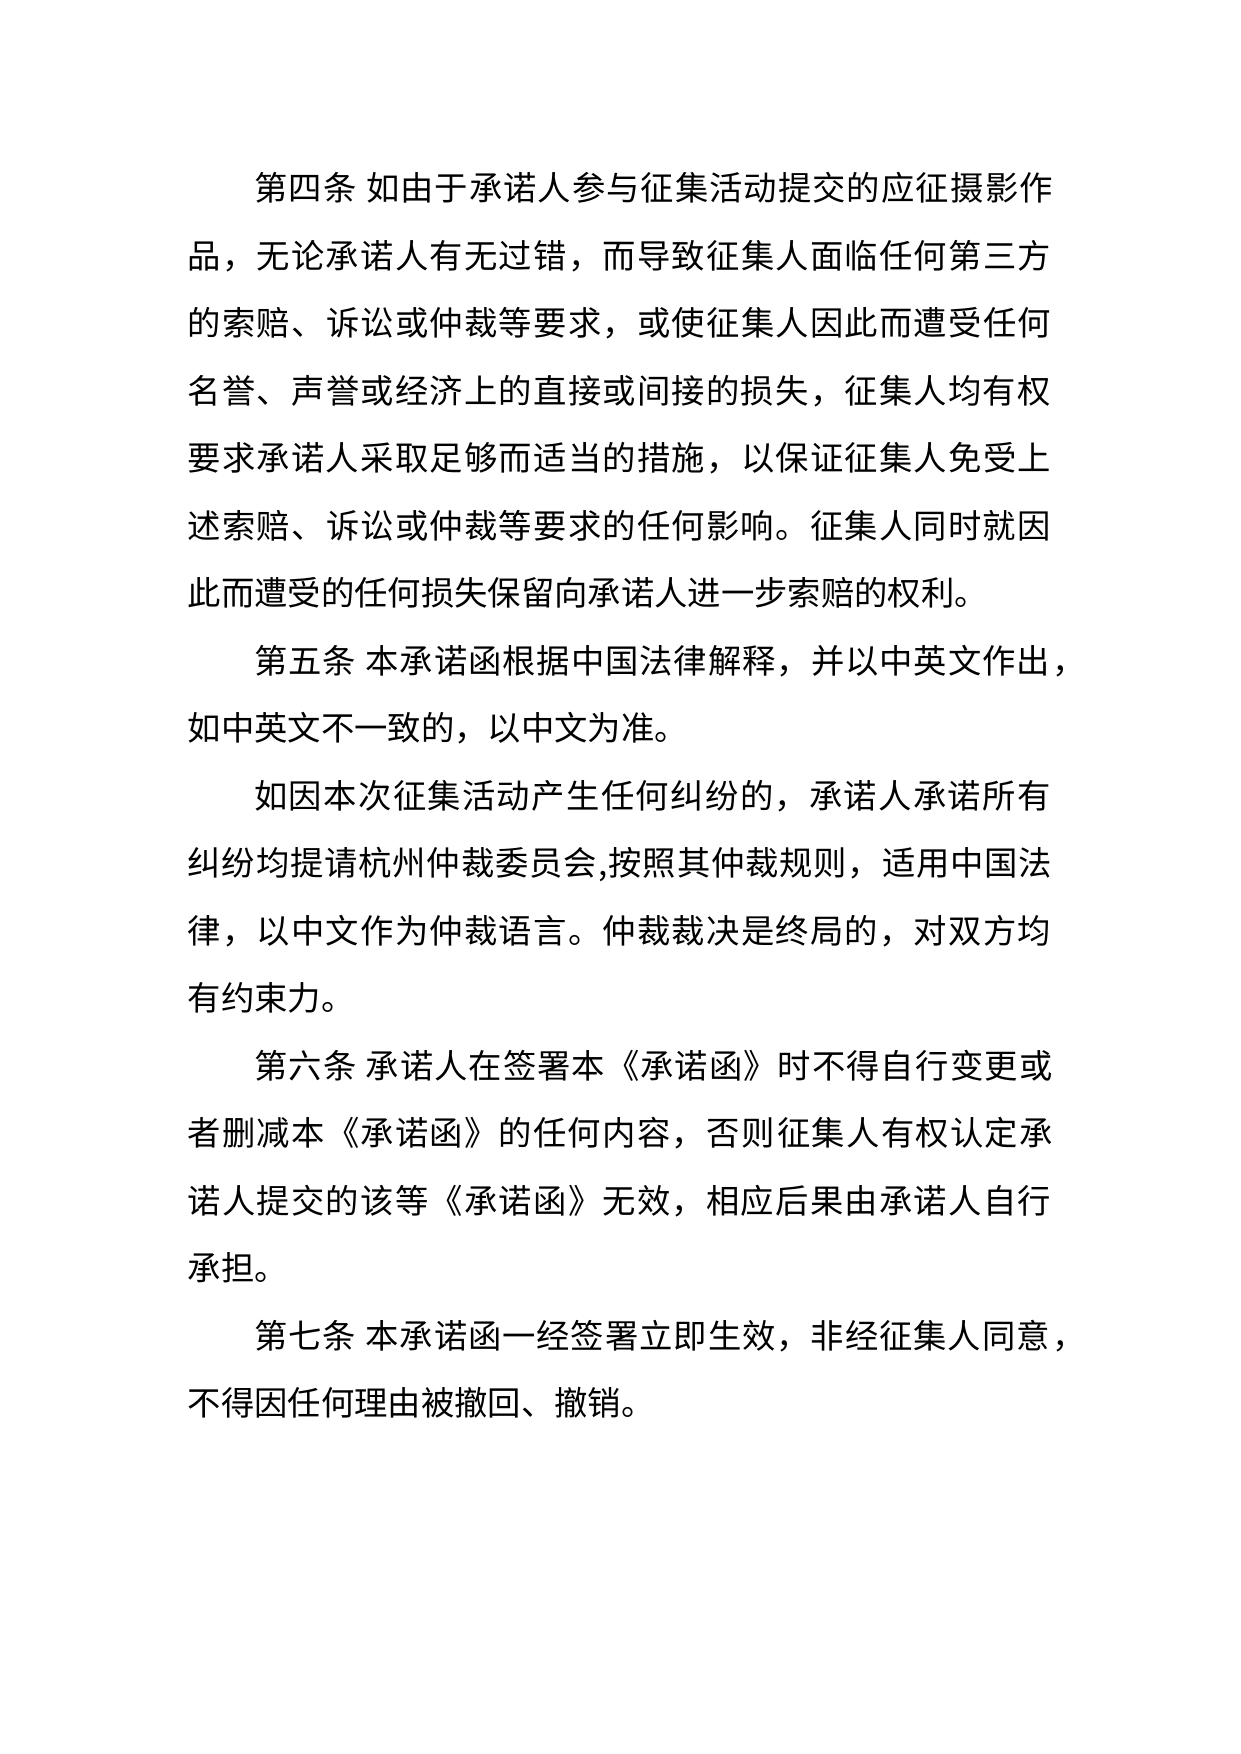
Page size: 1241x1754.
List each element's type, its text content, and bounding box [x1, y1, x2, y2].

text 第七条 本承诺函一经签署立即生效，非经征集人同意，不得因任何理由被撤回、撤销。 [187, 1309, 1053, 1425]
text 第六条 承诺人在签署本《承诺函》时不得自行变更或者删减本《承诺函》的任何内容，否则征集人有权认定承诺人提交的该等《承诺函》无效，相应后果由承诺人自行承担。 [187, 1039, 1053, 1290]
text 如因本次征集活动产生任何纠纷的，承诺人承诺所有纠纷均提请杭州仲裁委员会,按照其仲裁规则，适用中国法律，以中文作为仲裁语言。仲裁裁决是终局的，对双方均有约束力。 [187, 769, 1053, 1020]
text 第四条 如由于承诺人参与征集活动提交的应征摄影作品，无论承诺人有无过错，而导致征集人面临任何第三方的索赔、诉讼或仲裁等要求，或使征集人因此而遭受任何名誉、声誉或经济上的直接或间接的损失，征集人均有权要求承诺人采取足够而适当的措施，以保证征集人免受上述索赔、诉讼或仲裁等要求的任何影响。征集人同时就因此而遭受的任何损失保留向承诺人进一步索赔的权利。 [187, 162, 1053, 615]
text 第五条 本承诺函根据中国法律解释，并以中英文作出，如中英文不一致的，以中文为准。 [187, 634, 1053, 750]
